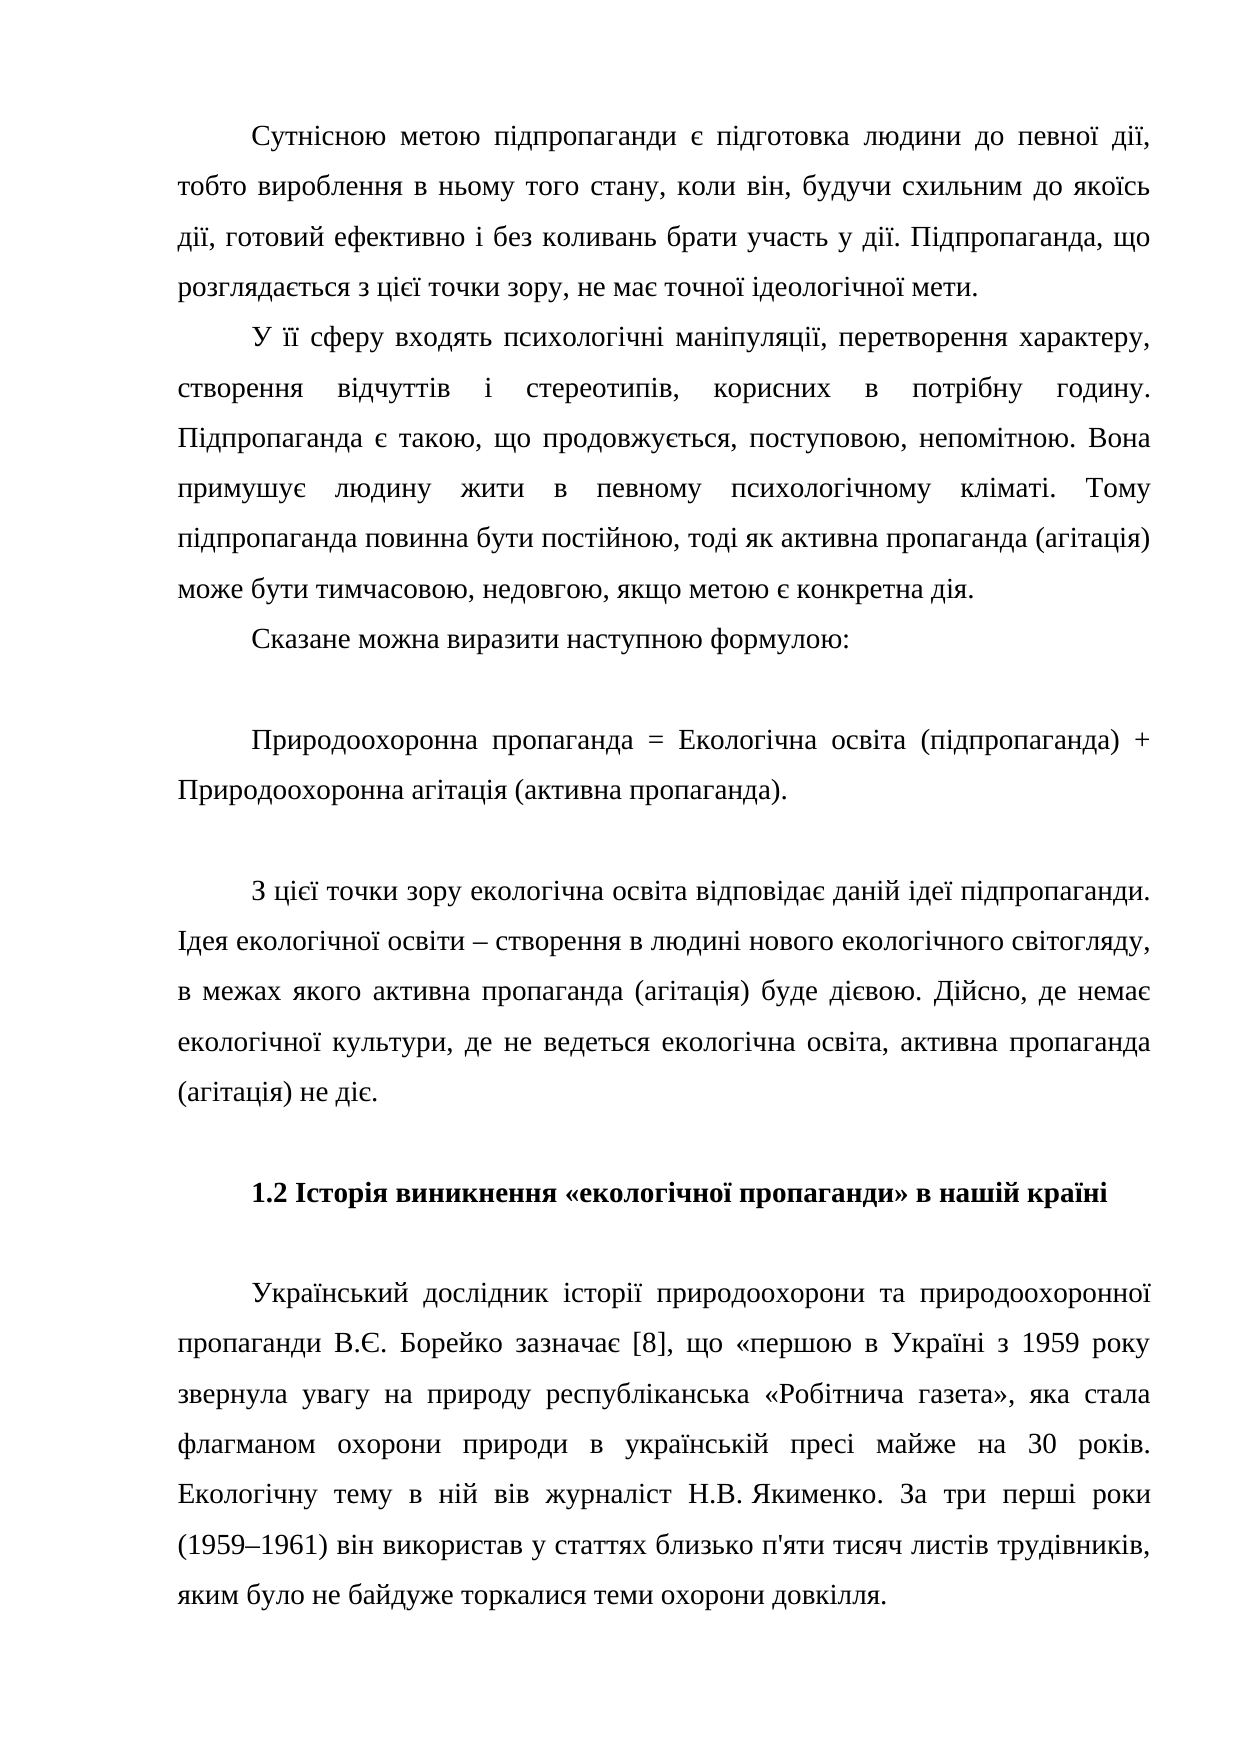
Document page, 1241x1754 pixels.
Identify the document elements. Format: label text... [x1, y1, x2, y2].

text Сказане можна виразити наступною формулою: [177, 621, 1152, 655]
text Український дослідник історії природоохорони та природоохоронної пропаганди В.Є. Борейко зазначає [8], що «першою в Україні з 1959 року звернула увагу на природу республіканська «Робітнича газета», яка стала флагманом охорони природи в українській пресі майже на 30 років. Екологічну тему в ній вів журналіст Н.В. Якименко. За три перші роки (1959–1961) він використав у статтях близько п'яти тисяч листів трудівників, яким було не байдуже торкалися теми охорони довкілля. [177, 1275, 1152, 1611]
text Природоохоронна пропаганда = Екологічна освіта (підпропаганда) + Природоохоронна агітація (активна пропаганда). [177, 722, 1152, 806]
text З цієї точки зору екологічна освіта відповідає даній ідеї підпропаганди. Ідея екологічної освіти – створення в людині нового екологічного світогляду, в межах якого активна пропаганда (агітація) буде дієвою. Дійсно, де немає екологічної культури, де не ведеться екологічна освіта, активна пропаганда (агітація) не діє. [177, 873, 1152, 1108]
text Сутнісною метою підпропаганди є підготовка людини до певної дії, тобто вироблення в ньому того стану, коли він, будучи схильним до якоїсь дії, готовий ефективно і без коливань брати участь у дії. Підпропаганда, що розглядається з цієї точки зору, не має точної ідеологічної мети. [177, 118, 1152, 303]
text У її сферу входять психологічні маніпуляції, перетворення характеру, створення відчуттів і стереотипів, корисних в потрібну годину. Підпропаганда є такою, що продовжується, поступовою, непомітною. Вона примушує людину жити в певному психологічному кліматі. Тому підпропаганда повинна бути постійною, тоді як активна пропаганда (агітація) може бути тимчасовою, недовгою, якщо метою є конкретна дія. [177, 319, 1152, 604]
subtitle 1.2 Історія виникнення «екологічної пропаганди» в нашій країні [177, 1175, 1152, 1208]
